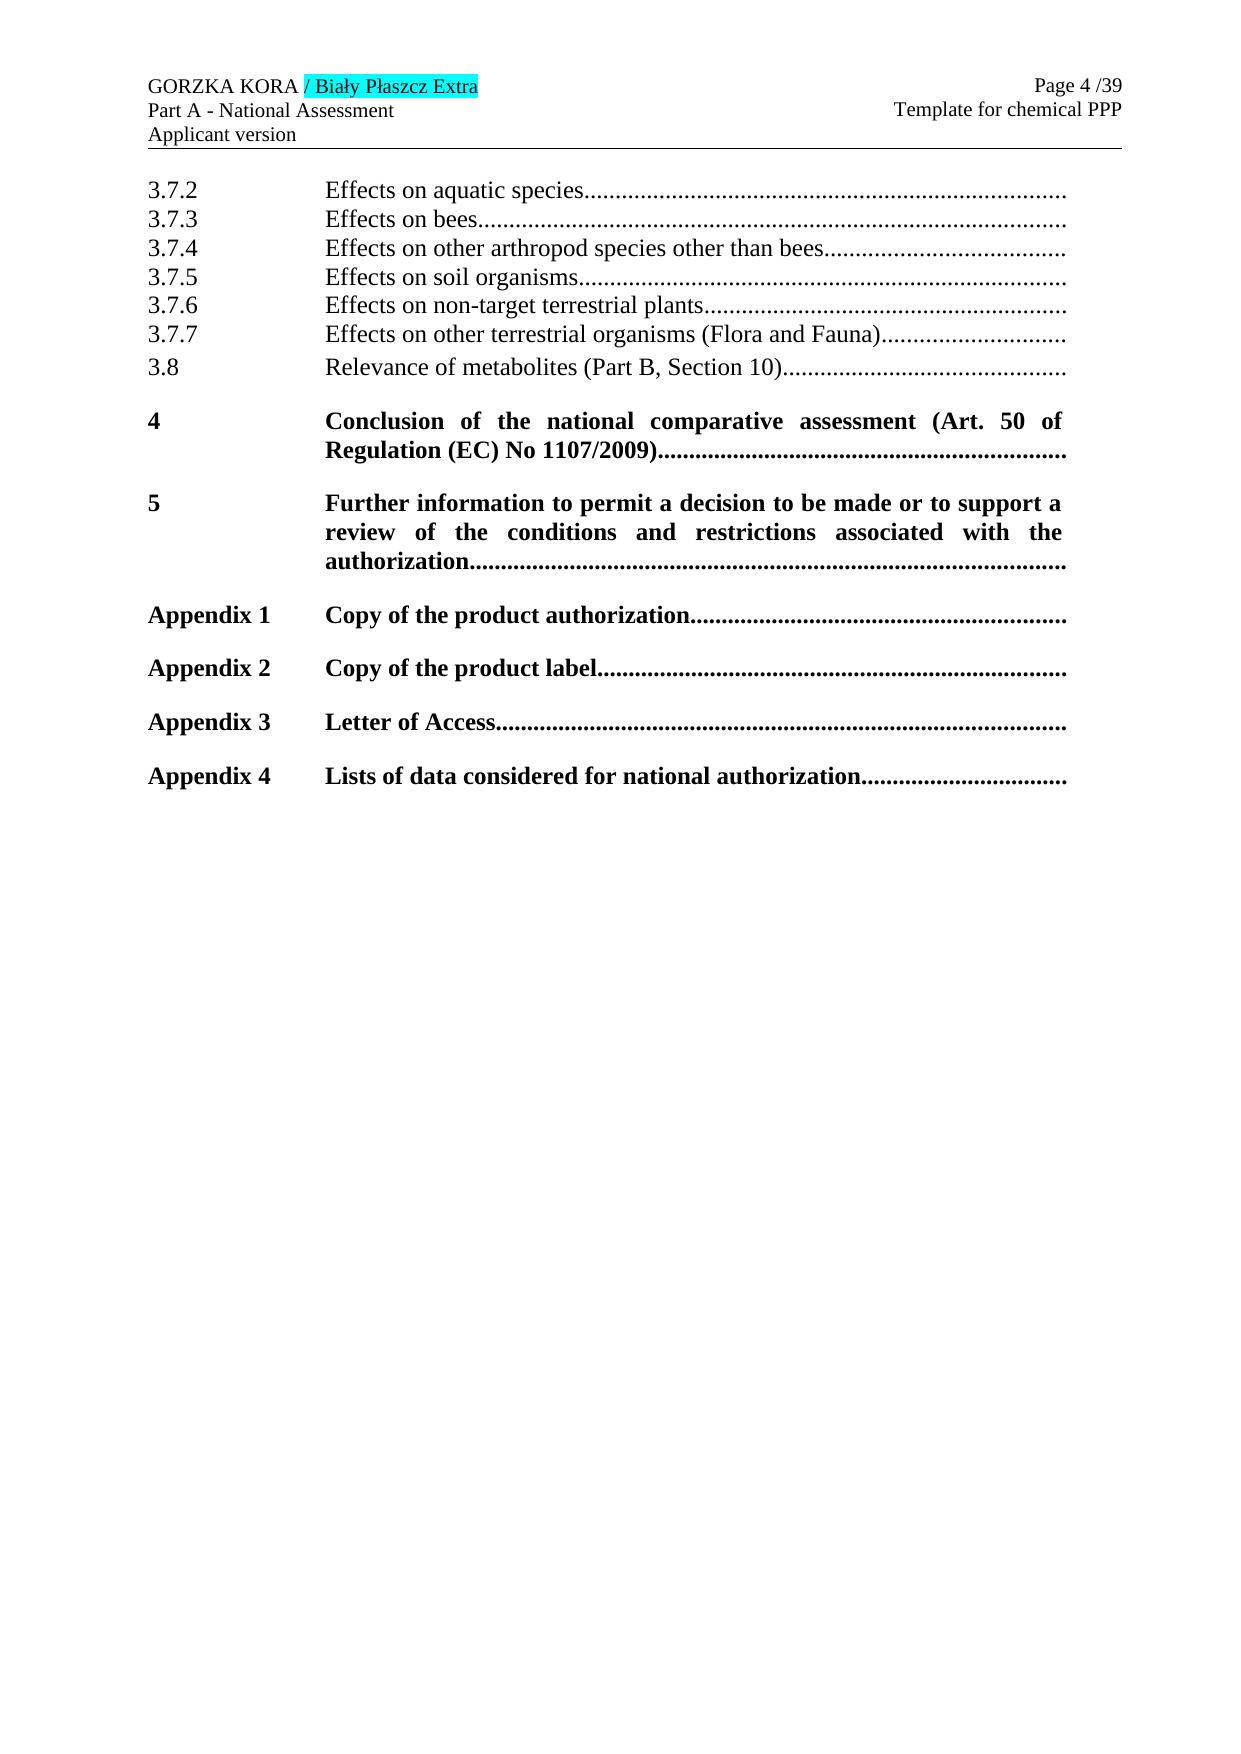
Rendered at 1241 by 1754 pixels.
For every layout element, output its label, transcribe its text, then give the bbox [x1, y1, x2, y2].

text 3.7.2 Effects on aquatic species 22 [148, 176, 1063, 204]
text 3.7.5 Effects on soil organisms 23 [148, 262, 1063, 291]
text 4 Conclusion of the national comparative assessment (Art. 50 of Regulation (EC) No 1107/2009) 25 [148, 406, 1063, 463]
text 3.8 Relevance of metabolites (Part B, Section 10) 24 [148, 352, 1063, 381]
text 3.7.3 Effects on bees 23 [148, 204, 1063, 233]
text 5 Further information to permit a decision to be made or to support a review of the conditions and restrictions associated with the authorization 25 [148, 488, 1063, 575]
text 3.7.7 Effects on other terrestrial organisms (Flora and Fauna) 24 [148, 319, 1063, 348]
text 3.7.4 Effects on other arthropod species other than bees 23 [148, 233, 1063, 262]
text Appendix 2 Copy of the product label 27 [148, 653, 1063, 682]
text Appendix 4 Lists of data considered for national authorization 35 [148, 761, 1063, 790]
text Appendix 1 Copy of the product authorization 26 [148, 600, 1063, 628]
text Appendix 3 Letter of Access 34 [148, 707, 1063, 736]
text 3.7.6 Effects on non-target terrestrial plants 24 [148, 291, 1063, 319]
